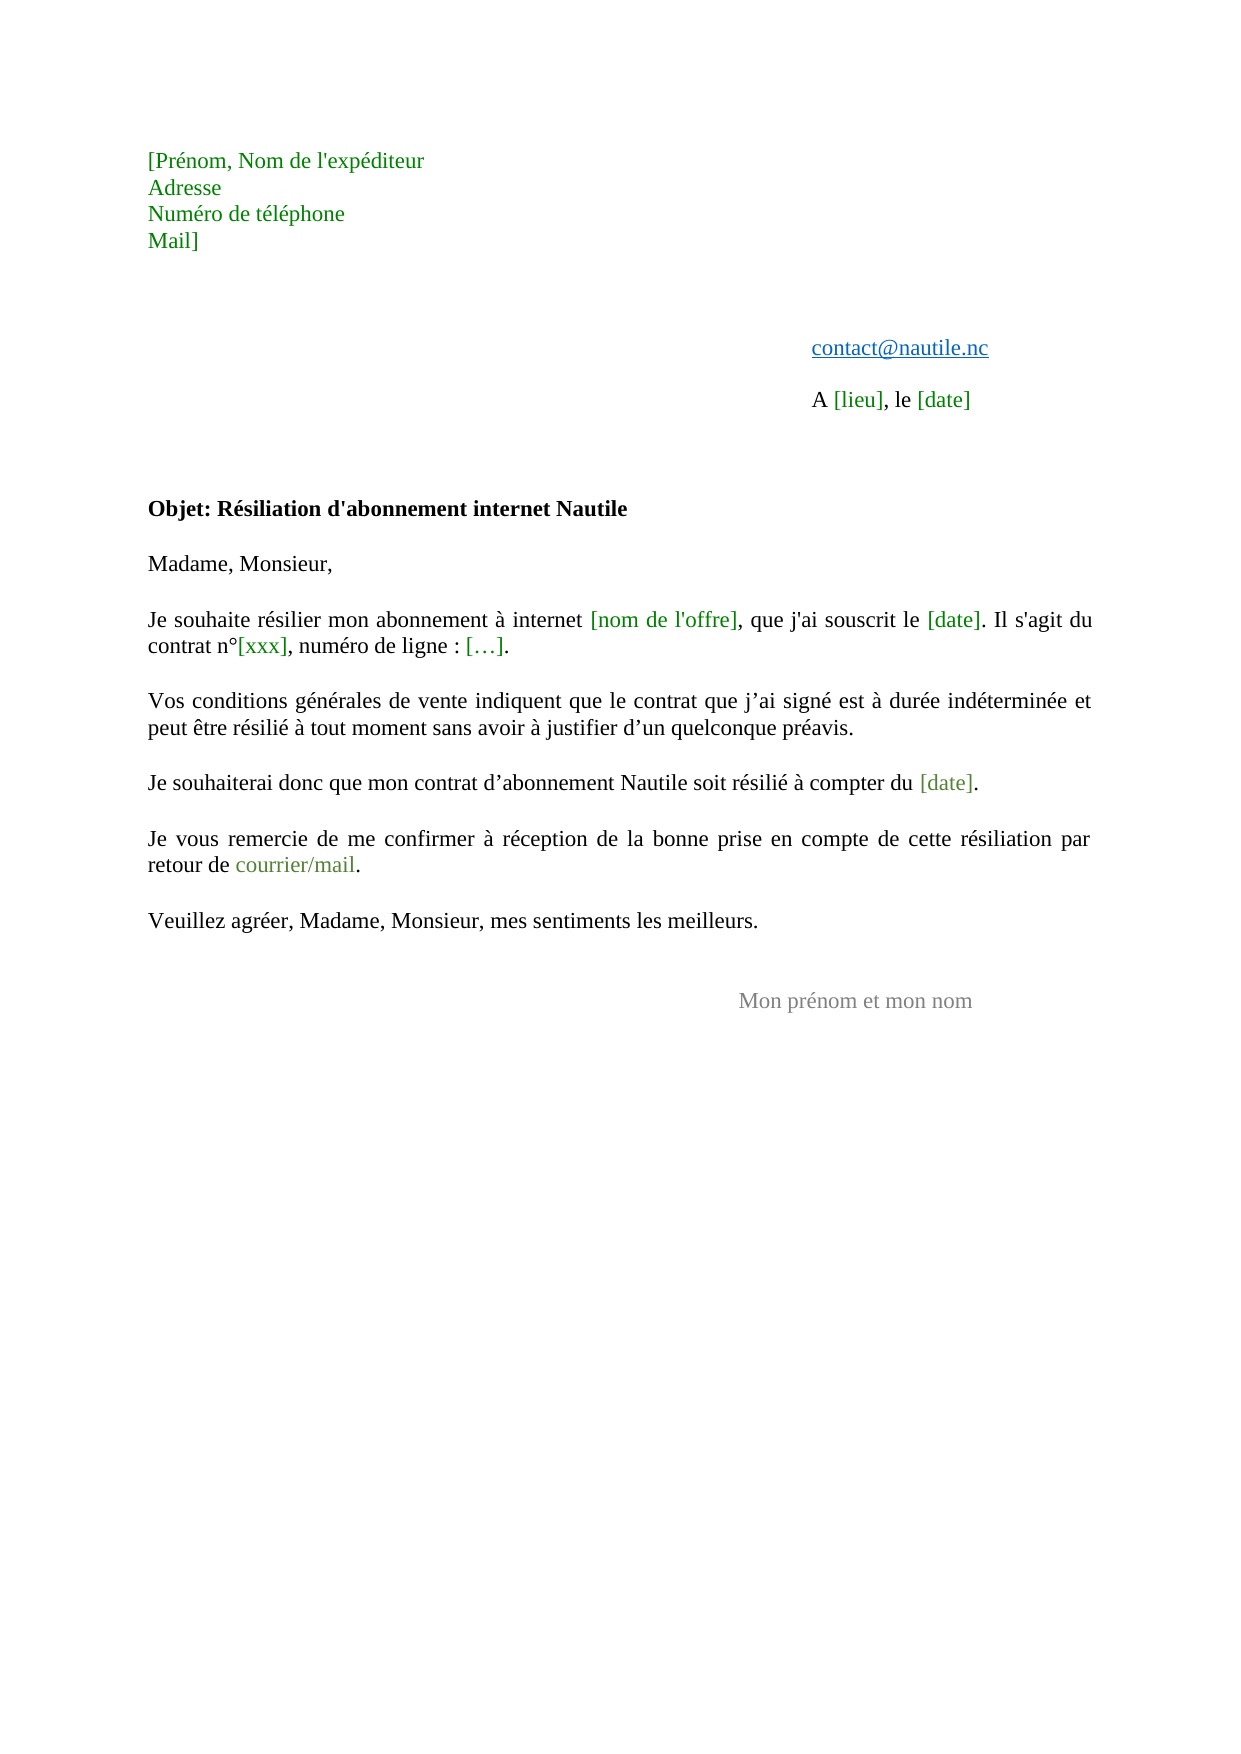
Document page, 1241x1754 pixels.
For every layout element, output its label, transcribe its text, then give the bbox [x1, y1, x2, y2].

text Madame, Monsieur, [148, 550, 1093, 577]
text [Prénom, Nom de l'expéditeur Adresse Numéro de téléphone Mail] [148, 148, 1093, 253]
text Je vous remercie de me confirmer à réception de la bonne prise en compte de cette résiliation par retour de courrier/mail. [148, 825, 1093, 878]
text Je souhaiterai donc que mon contrat d’abonnement Nautile soit résilié à compter du [date]. [148, 769, 1093, 796]
text Objet: Résiliation d'abonnement internet Nautile [148, 442, 1093, 521]
text Mon prénom et mon nom [148, 988, 1093, 1014]
text Je souhaite résilier mon abonnement à internet [nom de l'offre], que j'ai souscrit le [date]. Il s'agit du contrat n°[xxx], numéro de ligne : […]. [148, 606, 1093, 658]
text A [lieu], le [date] [811, 360, 1093, 413]
text Veuillez agréer, Madame, Monsieur, mes sentiments les meilleurs. [148, 907, 1093, 933]
text contact@nautile.nc [148, 334, 1093, 360]
text Vos conditions générales de vente indiquent que le contrat que j’ai signé est à durée indéterminée et peut être résilié à tout moment sans avoir à justifier d’un quelconque préavis. [148, 688, 1093, 740]
